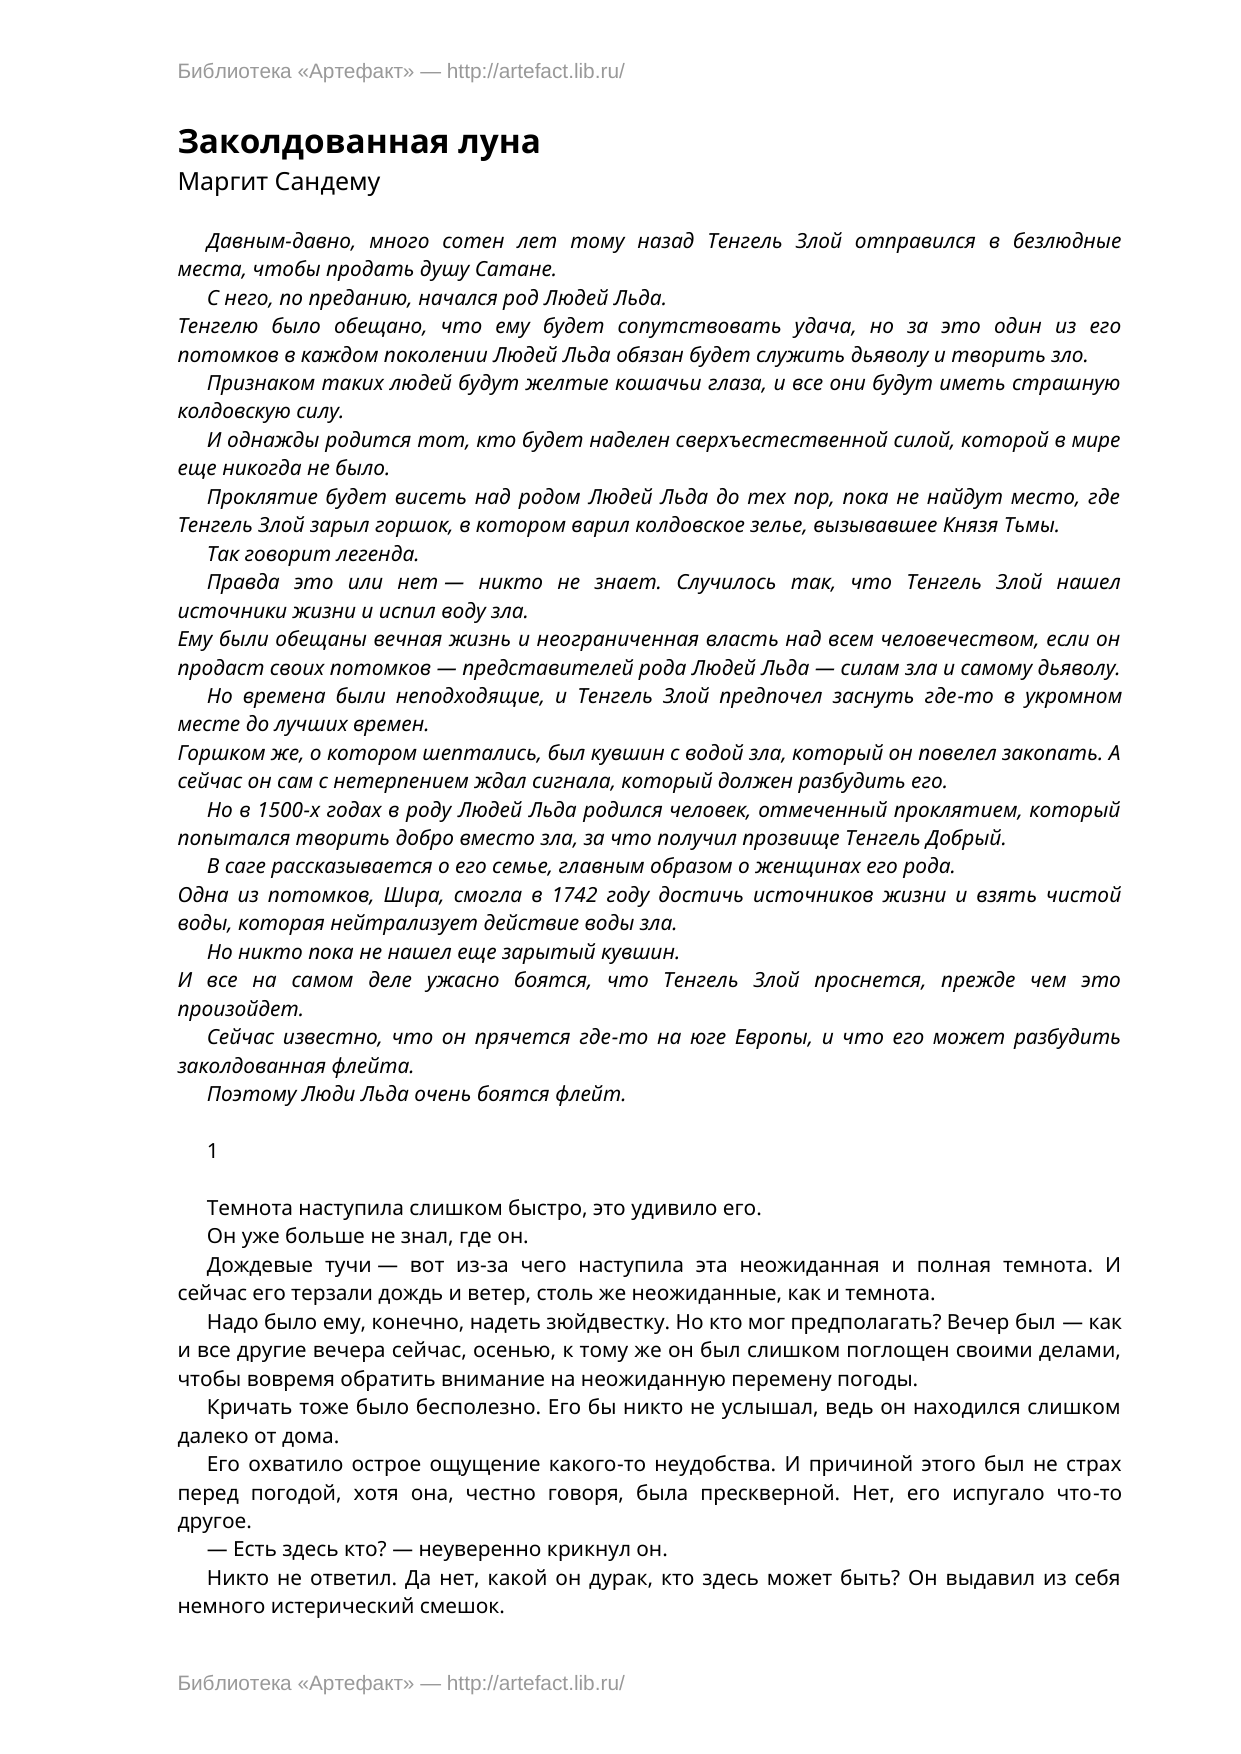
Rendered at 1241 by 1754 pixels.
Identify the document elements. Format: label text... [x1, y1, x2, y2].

text Поэтому Люди Льда очень боятся флейт. [177, 1079, 1122, 1136]
text И однажды родится тот, кто будет наделен сверхъестественной силой, которой в мире еще никогда не было. [177, 425, 1122, 482]
text Так говорит легенда. [177, 539, 1122, 567]
text Проклятие будет висеть над родом Людей Льда до тех пор, пока не найдут место, где Тенгель Злой зарыл горшок, в котором варил колдовское зелье, вызывавшее Князя Тьмы. [177, 482, 1122, 539]
subtitle Маргит Сандему [177, 163, 1122, 198]
text Сейчас известно, что он прячется где-то на юге Европы, и что его может разбудить заколдованная флейта. [177, 1022, 1122, 1079]
text Давным-давно, много сотен лет тому назад Тенгель Злой отправился в безлюдные места, чтобы продать душу Сатане. [177, 226, 1122, 283]
subtitle Заколдованная луна [177, 118, 1122, 163]
text Дождевые тучи — вот из-за чего наступила эта неожиданная и полная темнота. И сейчас его терзали дождь и ветер, столь же неожиданные, как и темнота. [177, 1250, 1122, 1307]
text Он уже больше не знал, где он. [177, 1222, 1122, 1250]
text Но времена были неподходящие, и Тенгель Злой предпочел заснуть где-то в укромном месте до лучших времен. Горшком же, о котором шептались, был кувшин с водой зла, который он повелел закопать. А сейчас он сам с нетерпением ждал сигнала, который должен разбудить его. [177, 681, 1122, 795]
text Темнота наступила слишком быстро, это удивило его. [177, 1193, 1122, 1222]
text Но в 1500-х годах в роду Людей Льда родился человек, отмеченный проклятием, который попытался творить добро вместо зла, за что получил прозвище Тенгель Добрый. [177, 795, 1122, 852]
text В саге рассказывается о его семье, главным образом о женщинах его рода. Одна из потомков, Шира, смогла в 1742 году достичь источников жизни и взять чистой воды, которая нейтрализует действие воды зла. [177, 852, 1122, 937]
subtitle 1 [177, 1136, 1122, 1165]
text С него, по преданию, начался род Людей Льда. Тенгелю было обещано, что ему будет сопутствовать удача, но за это один из его потомков в каждом поколении Людей Льда обязан будет служить дьяволу и творить зло. [177, 283, 1122, 368]
text Никто не ответил. Да нет, какой он дурак, кто здесь может быть? Он выдавил из себя немного истерический смешок. [177, 1563, 1122, 1620]
text Признаком таких людей будут желтые кошачьи глаза, и все они будут иметь страшную колдовскую силу. [177, 368, 1122, 425]
text Надо было ему, конечно, надеть зюйдвестку. Но кто мог предполагать? Вечер был — как и все другие вечера сейчас, осенью, к тому же он был слишком поглощен своими делами, чтобы вовремя обратить внимание на неожиданную перемену погоды. [177, 1307, 1122, 1392]
text — Есть здесь кто? — неуверенно крикнул он. [177, 1534, 1122, 1563]
text Правда это или нет — никто не знает. Случилось так, что Тенгель Злой нашел источники жизни и испил воду зла. Ему были обещаны вечная жизнь и неограниченная власть над всем человечеством, если он продаст своих потомков — представителей рода Людей Льда — силам зла и самому дьяволу. [177, 567, 1122, 681]
text Кричать тоже было бесполезно. Его бы никто не услышал, ведь он находился слишком далеко от дома. [177, 1392, 1122, 1449]
text Но никто пока не нашел еще зарытый кувшин. И все на самом деле ужасно боятся, что Тенгель Злой проснется, прежде чем это произойдет. [177, 937, 1122, 1022]
text Его охватило острое ощущение какого-то неудобства. И причиной этого был не страх перед погодой, хотя она, честно говоря, была прескверной. Нет, его испугало что-то другое. [177, 1449, 1122, 1534]
